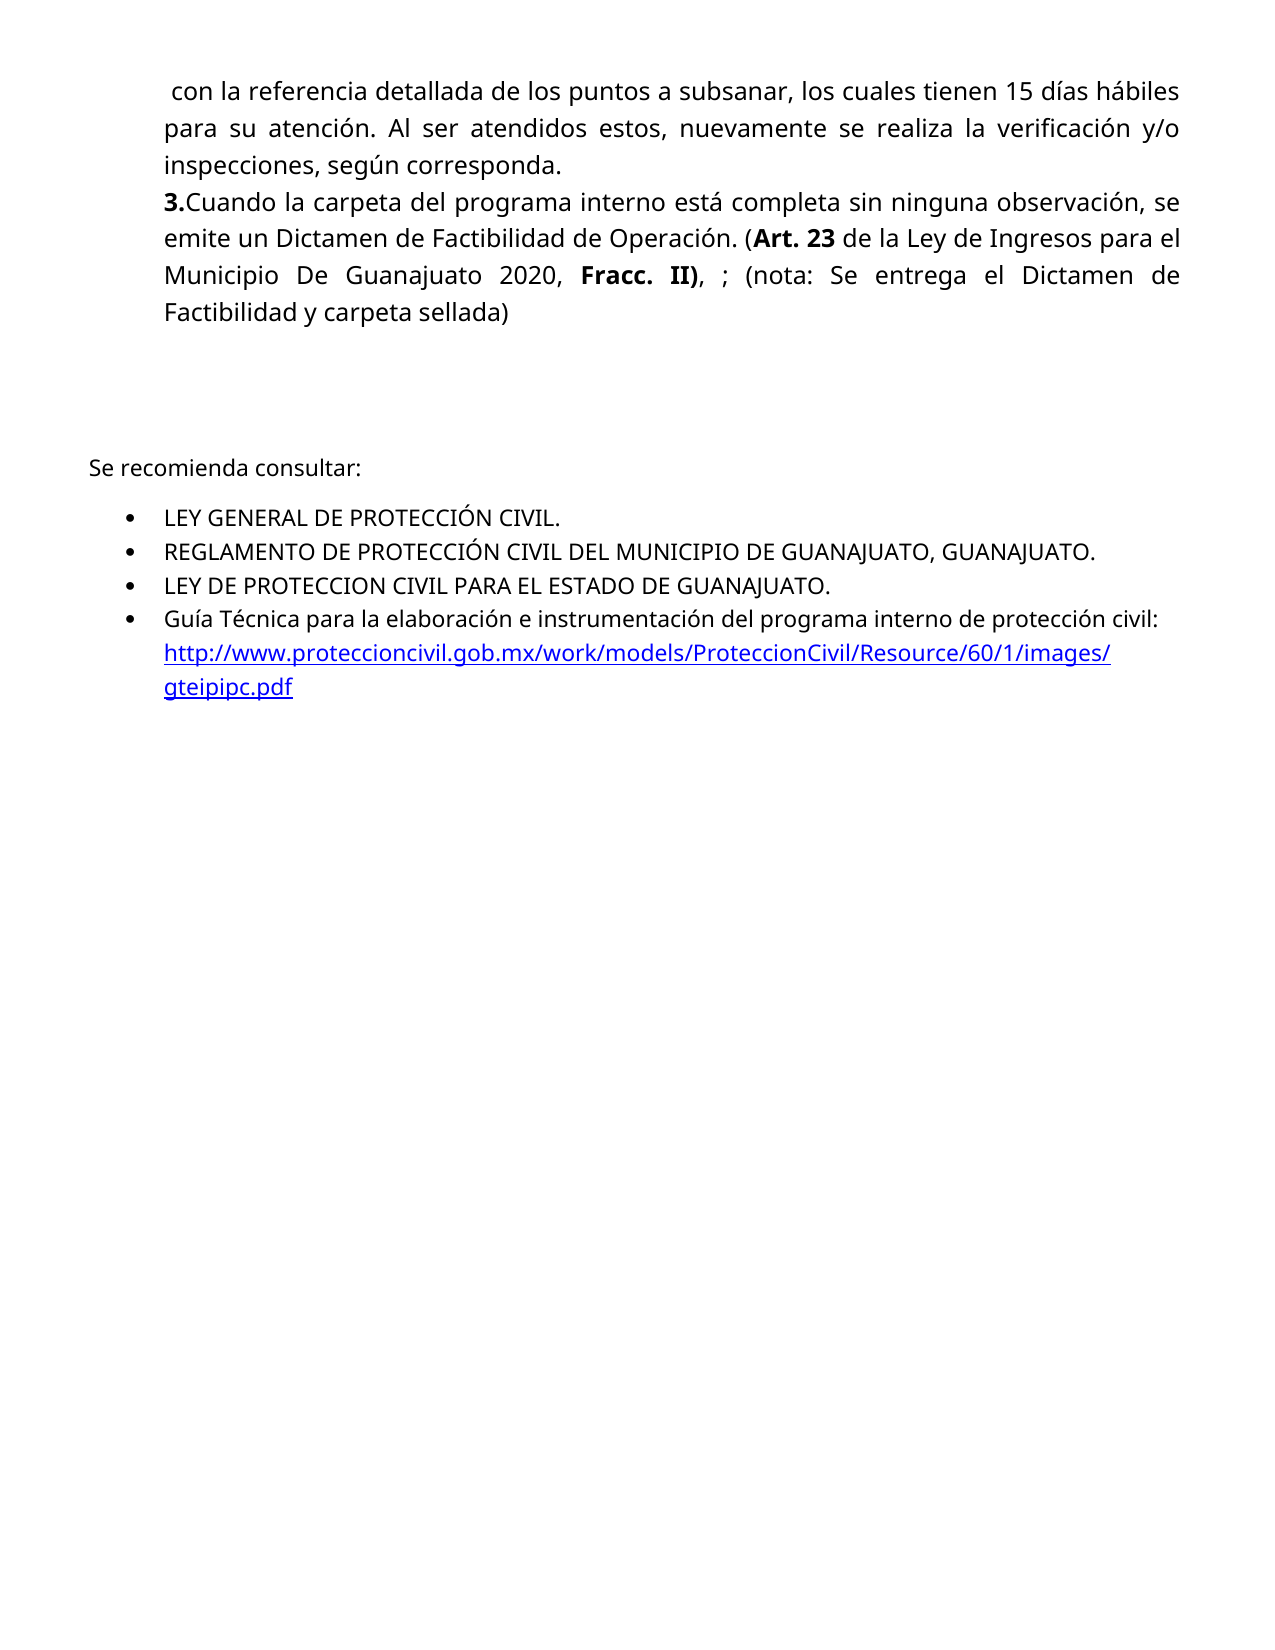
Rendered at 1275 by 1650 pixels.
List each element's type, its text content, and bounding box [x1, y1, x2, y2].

text Se recomienda consultar: [89, 452, 1181, 483]
list Guía Técnica para la elaboración e instrumentación del programa interno de protección civil: [126, 603, 1181, 635]
list 3.Cuando la carpeta del programa interno está completa sin ninguna observación, se emite un Dictamen de Factibilidad de Operación. (Art. 23 de la Ley de Ingresos para el Municipio De Guanajuato 2020, Fracc. II), ; (nota: Se entrega el Dictamen de Factibilidad y carpeta sellada) [164, 184, 1181, 328]
list http://www.proteccioncivil.gob.mx/work/models/ProteccionCivil/Resource/60/1/images/gteipipc.pdf [164, 637, 1181, 702]
list LEY GENERAL DE PROTECCIÓN CIVIL. [126, 502, 1181, 533]
list REGLAMENTO DE PROTECCIÓN CIVIL DEL MUNICIPIO DE GUANAJUATO, GUANAJUATO. [126, 536, 1181, 567]
list con la referencia detallada de los puntos a subsanar, los cuales tienen 15 días hábiles para su atención. Al ser atendidos estos, nuevamente se realiza la verificación y/o inspecciones, según corresponda. [164, 74, 1181, 181]
list LEY DE PROTECCION CIVIL PARA EL ESTADO DE GUANAJUATO. [126, 570, 1181, 601]
